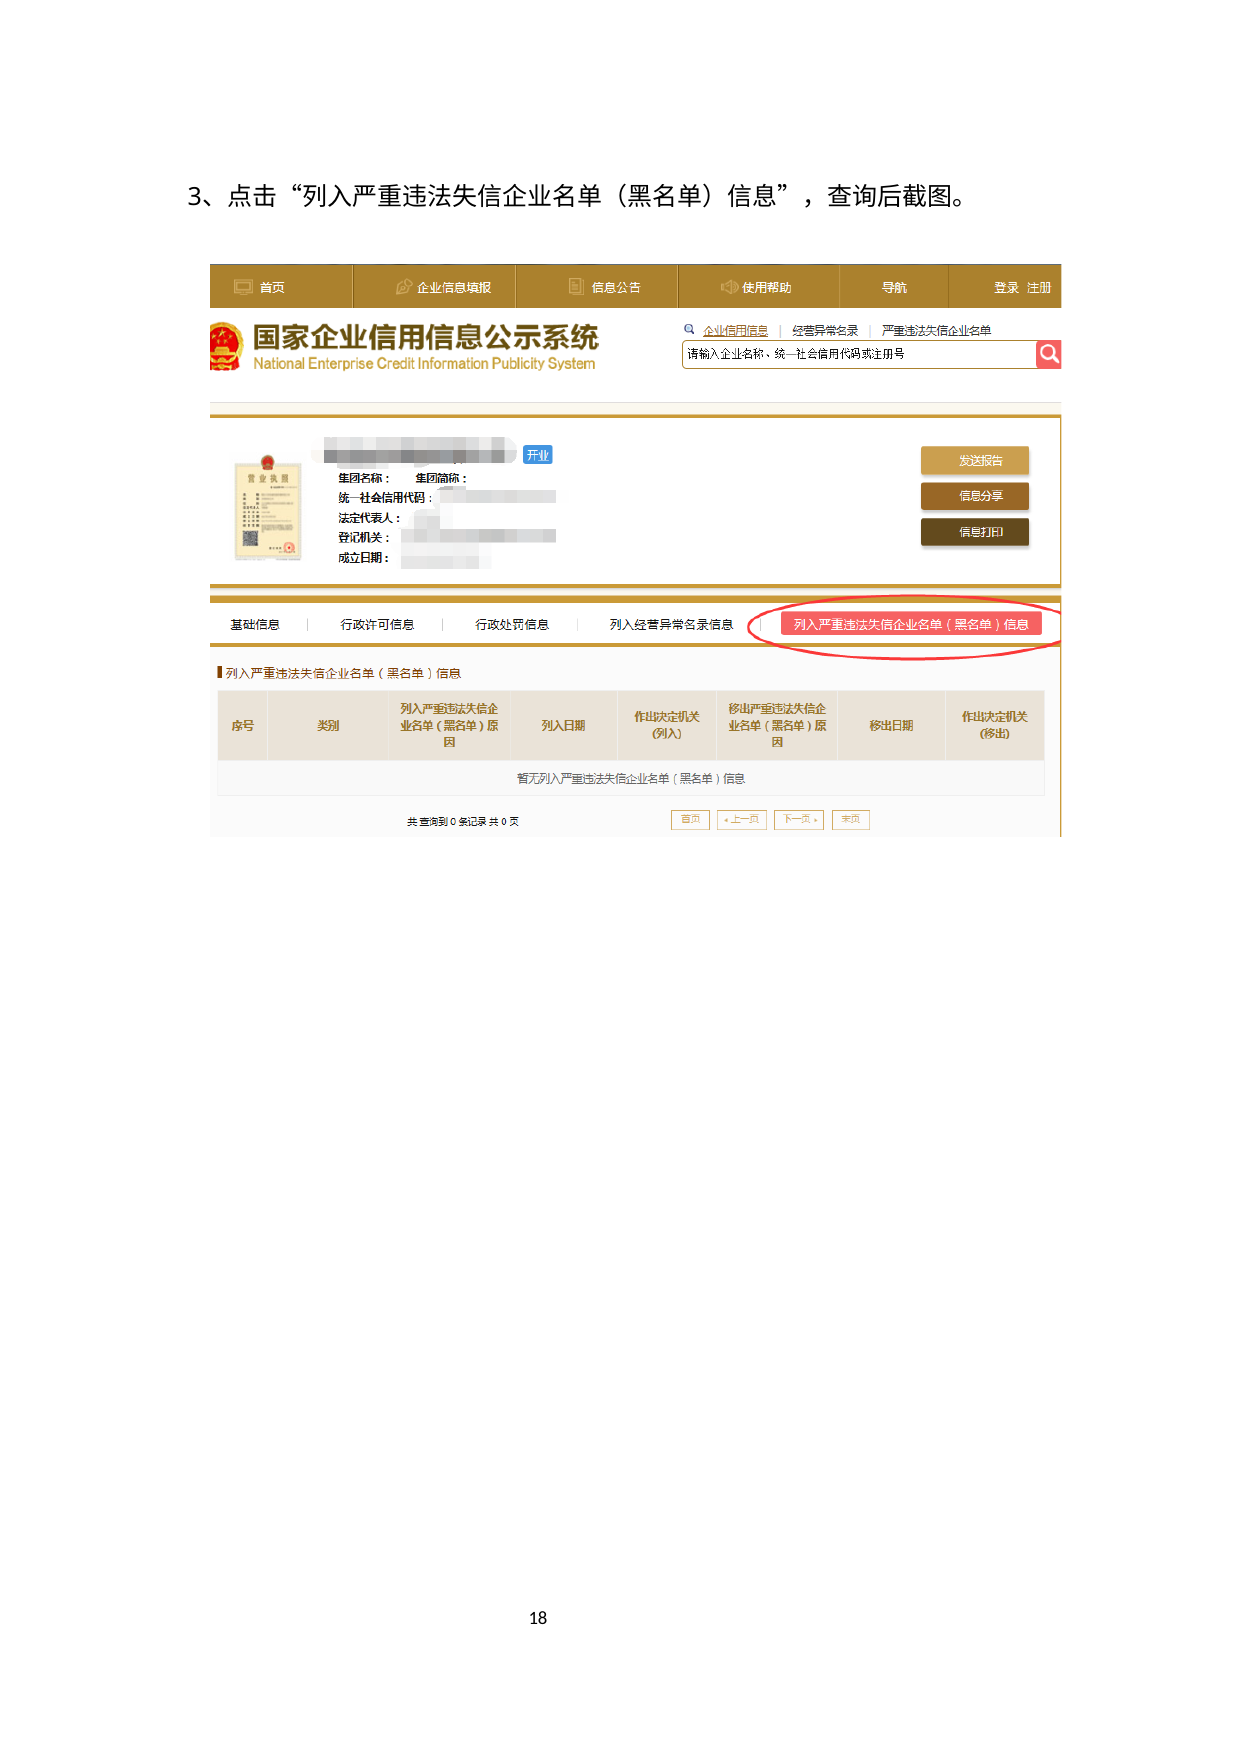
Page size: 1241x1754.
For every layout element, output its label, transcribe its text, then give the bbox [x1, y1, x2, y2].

picture [210, 264, 1062, 837]
list 3、点击“列入严重违法失信企业名单（黑名单）信息”，查询后截图。 [187, 162, 1175, 227]
